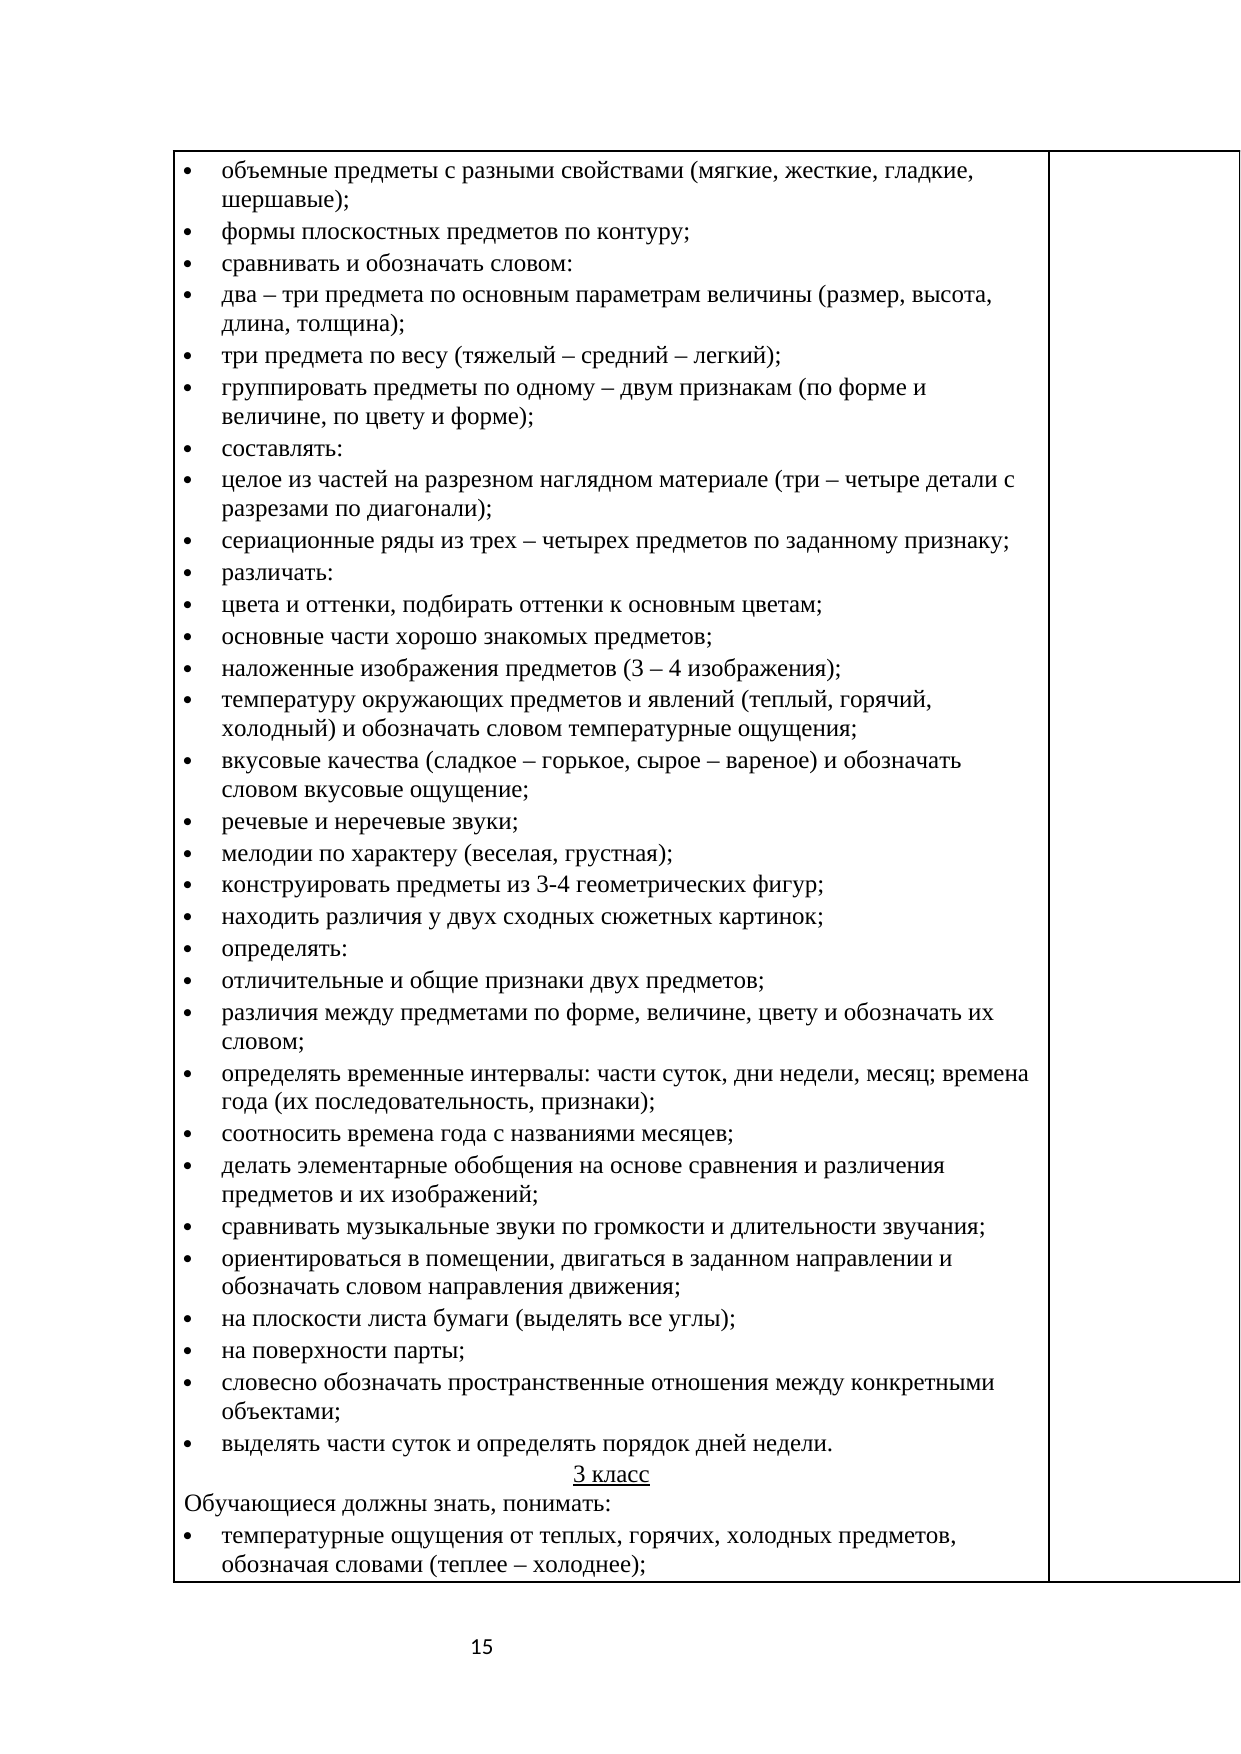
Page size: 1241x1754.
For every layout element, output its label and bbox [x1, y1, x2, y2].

table_cell [1050, 152, 1239, 1581]
table_cell [175, 152, 1048, 1581]
